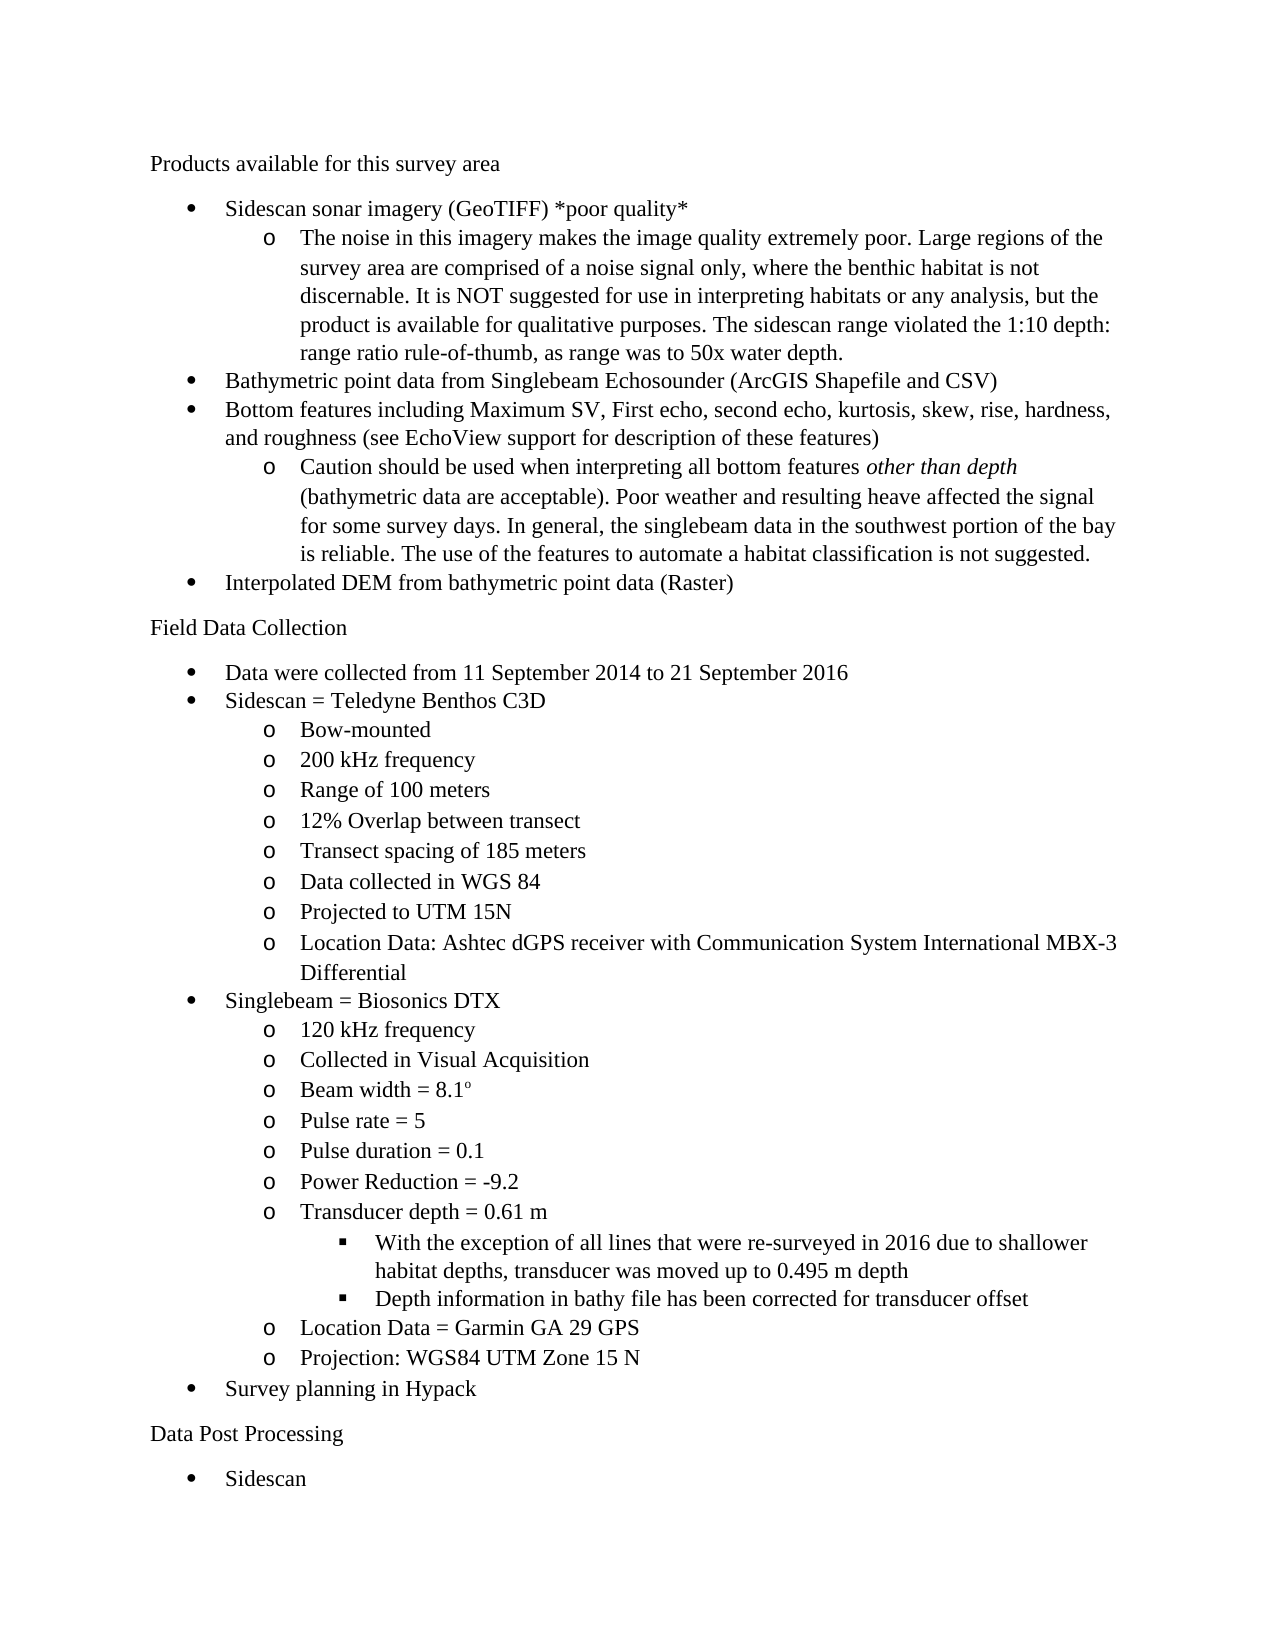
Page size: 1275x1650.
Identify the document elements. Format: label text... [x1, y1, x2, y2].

list Caution should be used when interpreting all bottom features other than depth (bathymetric data are acceptable). Poor weather and resulting heave affected the signal for some survey days. In general, the singlebeam data in the southwest portion of the bay is reliable. The use of the features to automate a habitat classification is not suggested. [262, 453, 1125, 566]
text Data Post Processing [150, 1420, 1125, 1446]
list Bathymetric point data from Singlebeam Echosounder (ArcGIS Shapefile and CSV) [187, 368, 1125, 394]
list Location Data: Ashtec dGPS receiver with Communication System International MBX-3 Differential [262, 928, 1125, 985]
list Bow-mounted [262, 716, 1125, 744]
list Projected to UTM 15N [262, 898, 1125, 926]
list 200 kHz frequency [262, 746, 1125, 774]
list Range of 100 meters [262, 776, 1125, 805]
list Data collected in WGS 84 [262, 868, 1125, 896]
list The noise in this imagery makes the image quality extremely poor. Large regions of the survey area are comprised of a noise signal only, where the benthic habitat is not discernable. It is NOT suggested for use in interpreting habitats or any analysis, but the product is available for qualitative purposes. The sidescan range violated the 1:10 depth: range ratio rule-of-thumb, as range was to 50x water depth. [262, 223, 1125, 366]
list Beam width = 8.1o [262, 1077, 1125, 1105]
list Sidescan [187, 1465, 1125, 1491]
list Singlebeam = Biosonics DTX [187, 987, 1125, 1014]
list Interpolated DEM from bathymetric point data (Raster) [187, 568, 1125, 595]
list 120 kHz frequency [262, 1016, 1125, 1044]
list Data were collected from 11 September 2014 to 21 September 2016 [187, 659, 1125, 685]
list Pulse rate = 5 [262, 1107, 1125, 1135]
list Transducer depth = 0.61 m [262, 1198, 1125, 1226]
text Field Data Collection [150, 614, 1125, 640]
list 12% Overlap between transect [262, 807, 1125, 835]
list Depth information in bathy file has been corrected for transducer offset [337, 1286, 1125, 1312]
list Location Data = Garmin GA 29 GPS [262, 1314, 1125, 1342]
list Pulse duration = 0.1 [262, 1137, 1125, 1166]
list Sidescan sonar imagery (GeoTIFF) *poor quality* [187, 195, 1125, 221]
list With the exception of all lines that were re-surveyed in 2016 due to shallower habitat depths, transducer was moved up to 0.495 m depth [337, 1229, 1125, 1283]
list Projection: WGS84 UTM Zone 15 N [262, 1344, 1125, 1373]
list Survey planning in Hypack [187, 1375, 1125, 1401]
list Collected in Visual Acquisition [262, 1046, 1125, 1074]
list Sidescan = Teledyne Benthos C3D [187, 687, 1125, 713]
text Products available for this survey area [150, 150, 1125, 176]
list Transect spacing of 185 meters [262, 837, 1125, 866]
list Power Reduction = -9.2 [262, 1168, 1125, 1196]
list Bottom features including Maximum SV, First echo, second echo, kurtosis, skew, rise, hardness, and roughness (see EchoView support for description of these features) [187, 396, 1125, 451]
